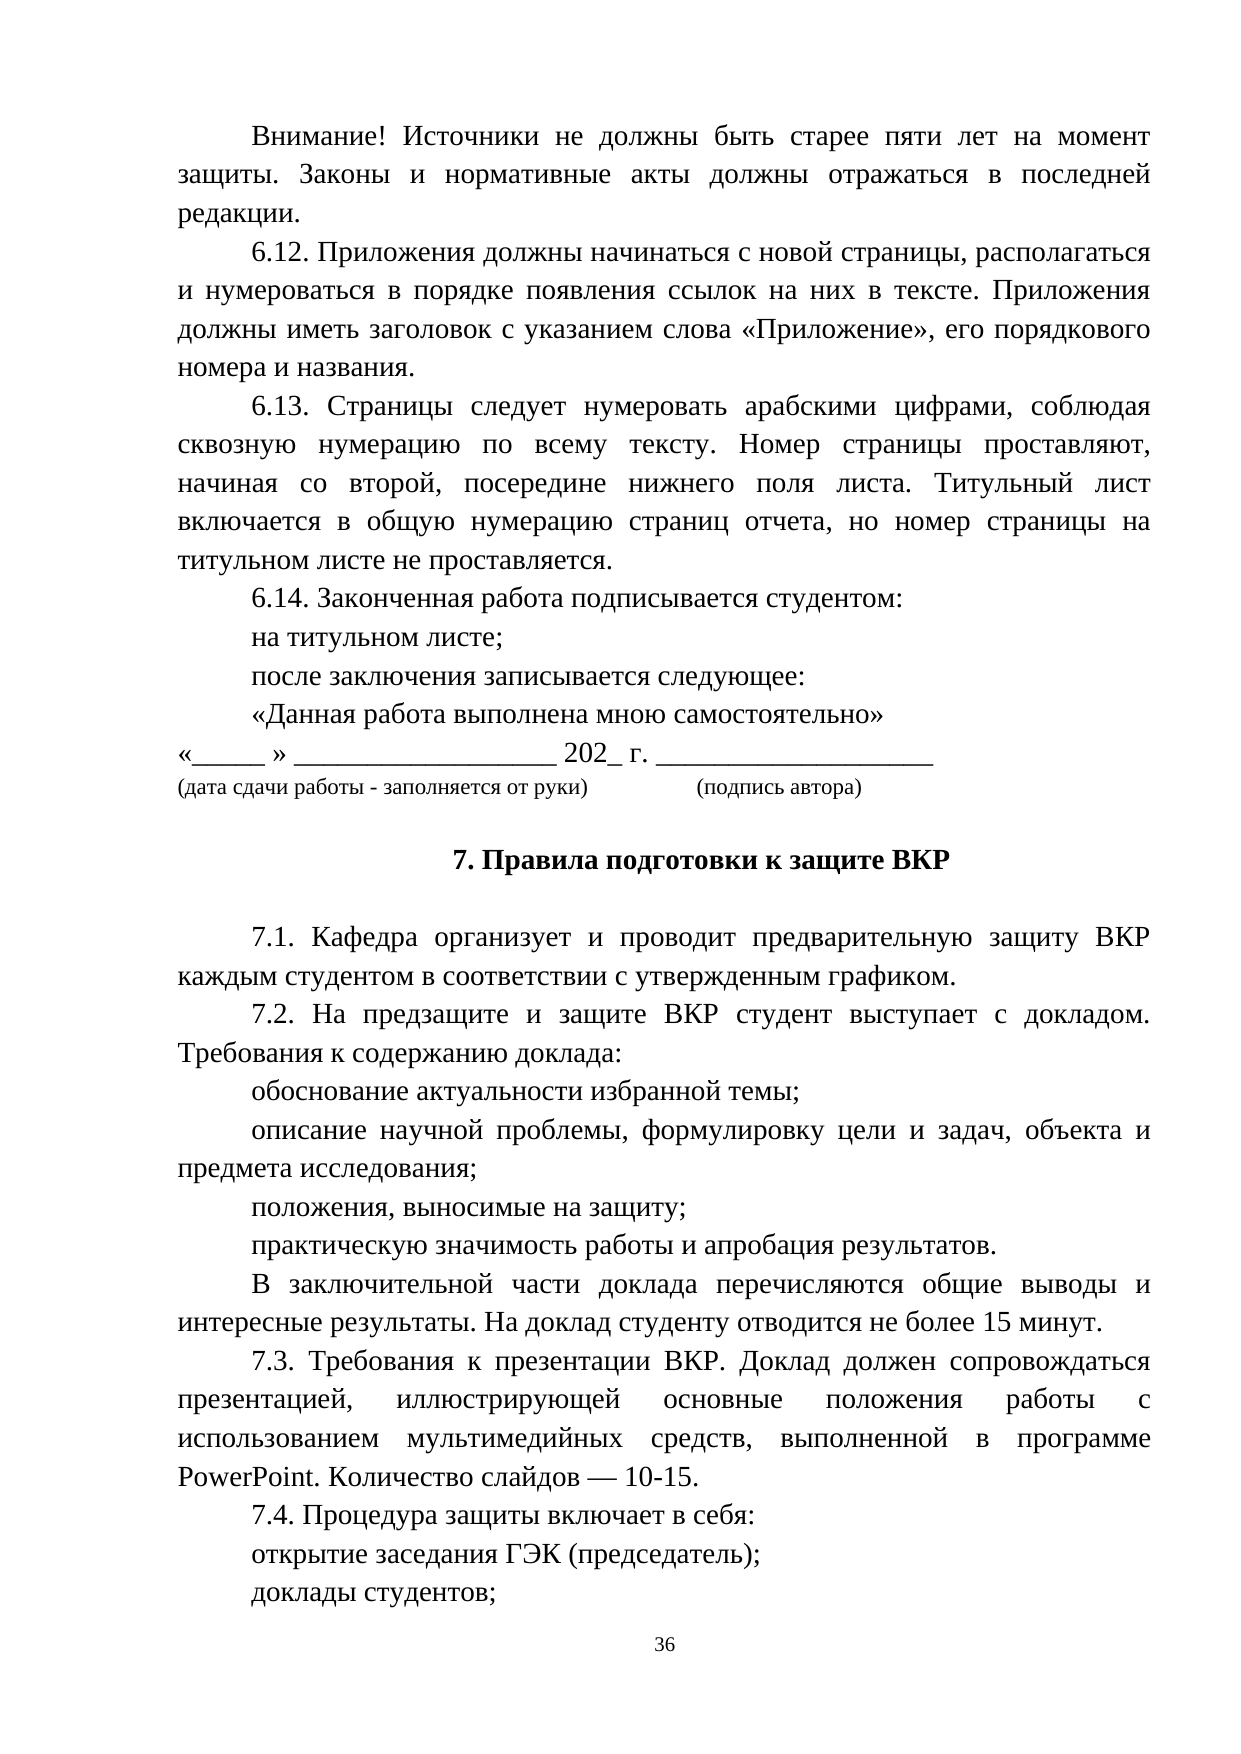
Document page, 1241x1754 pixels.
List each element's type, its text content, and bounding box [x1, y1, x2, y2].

text описание научной проблемы, формулировку цели и задач, объекта и предмета исследования; [177, 1112, 1152, 1184]
text доклады студентов; [177, 1574, 1152, 1608]
text «_____ » __________________ 202_ г. ___________________ [177, 735, 1152, 768]
text В заключительной части доклада перечисляются общие выводы и интересные результаты. На доклад студенту отводится не более 15 минут. [177, 1266, 1152, 1338]
text 6.13. Страницы следует нумеровать арабскими цифрами, соблюдая сквозную нумерацию по всему тексту. Номер страницы проставляют, начиная со второй, посередине нижнего поля листа. Титульный лист включается в общую нумерацию страниц отчета, но номер страницы на титульном листе не проставляется. [177, 388, 1152, 576]
text 7.3. Требования к презентации ВКР. Доклад должен сопровождаться презентацией, иллюстрирующей основные положения работы с использованием мультимедийных средств, выполненной в программе PowerPoint. Количество слайдов — 10-15. [177, 1343, 1152, 1492]
text обоснование актуальности избранной темы; [177, 1073, 1152, 1107]
text 6.12. Приложения должны начинаться с новой страницы, располагаться и нумероваться в порядке появления ссылок на них в тексте. Приложения должны иметь заголовок с указанием слова «Приложение», его порядкового номера и названия. [177, 234, 1152, 383]
text 6.14. Законченная работа подписывается студентом: [177, 581, 1152, 614]
text 7.2. На предзащите и защите ВКР студент выступает с докладом. Требования к содержанию доклада: [177, 996, 1152, 1068]
text 7.1. Кафедра организует и проводит предварительную защиту ВКР каждым студентом в соответствии с утвержденным графиком. [177, 919, 1152, 991]
text положения, выносимые на защиту; [177, 1189, 1152, 1222]
text открытие заседания ГЭК (председатель); [177, 1536, 1152, 1569]
text 7. Правила подготовки к защите ВКР [177, 842, 1152, 876]
text (дата сдачи работы - заполняется от руки) (подпись автора) [177, 773, 1152, 800]
text «Данная работа выполнена мною самостоятельно» [177, 696, 1152, 730]
text Внимание! Источники не должны быть старее пяти лет на момент защиты. Законы и нормативные акты должны отражаться в последней редакции. [177, 118, 1152, 229]
text на титульном листе; [177, 619, 1152, 653]
text после заключения записывается следующее: [177, 658, 1152, 691]
text 7.4. Процедура защиты включает в себя: [177, 1497, 1152, 1531]
text практическую значимость работы и апробация результатов. [177, 1227, 1152, 1261]
